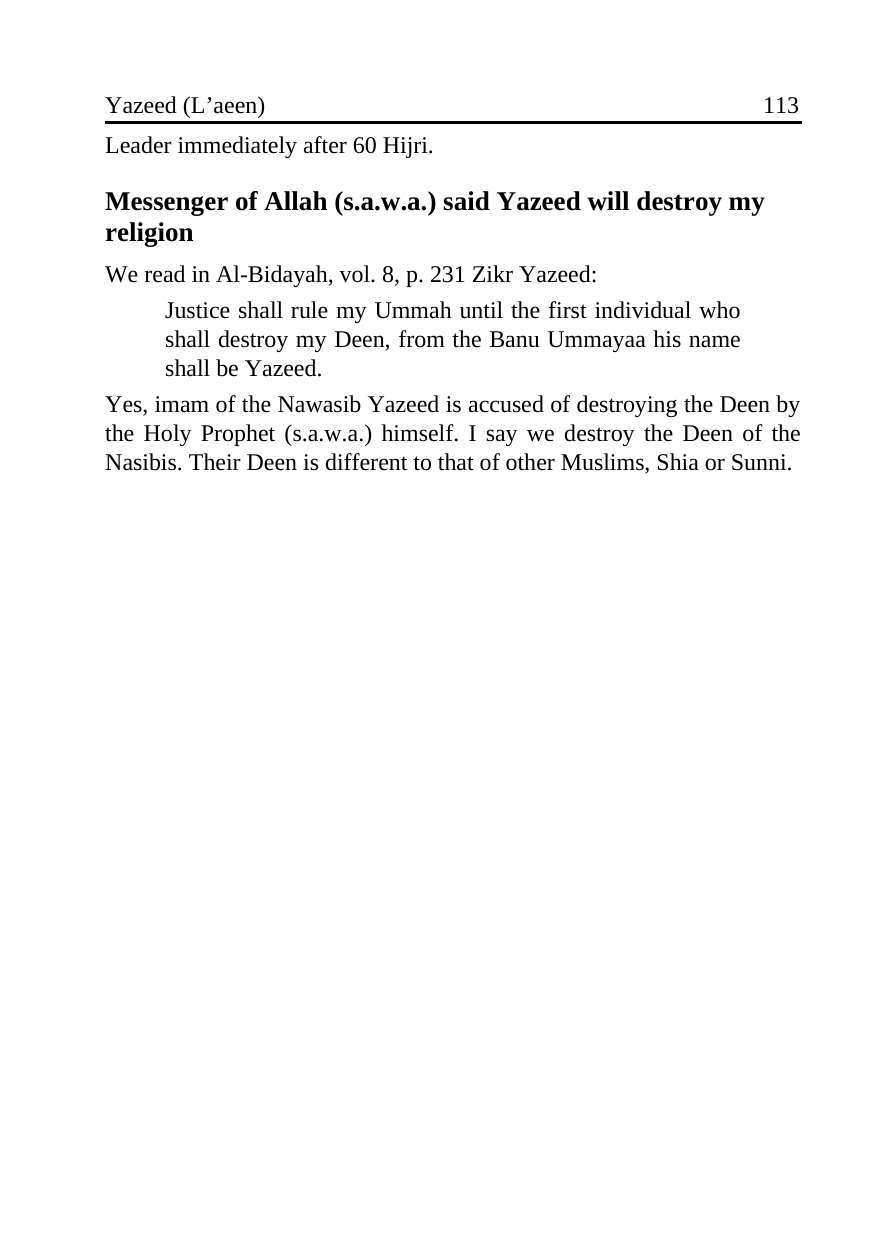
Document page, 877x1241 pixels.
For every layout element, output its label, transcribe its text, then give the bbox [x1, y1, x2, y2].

text Yes, imam of the Nawasib Yazeed is accused of destroying the Deen by the Holy Prophet (s.a.w.a.) himself. I say we destroy the Deen of the Nasibis. Their Deen is different to that of other Muslims, Shia or Sunni. [105, 389, 802, 476]
text Justice shall rule my Ummah until the first individual who shall destroy my Deen, from the Banu Ummayaa his name shall be Yazeed. [165, 295, 742, 382]
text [105, 131, 802, 160]
text We read in Al-Bidayah, vol. 8, p. 231 Zikr Yazeed: [105, 259, 802, 289]
subtitle Messenger of Allah (s.a.w.a.) said Yazeed will destroy my religion [105, 185, 802, 247]
